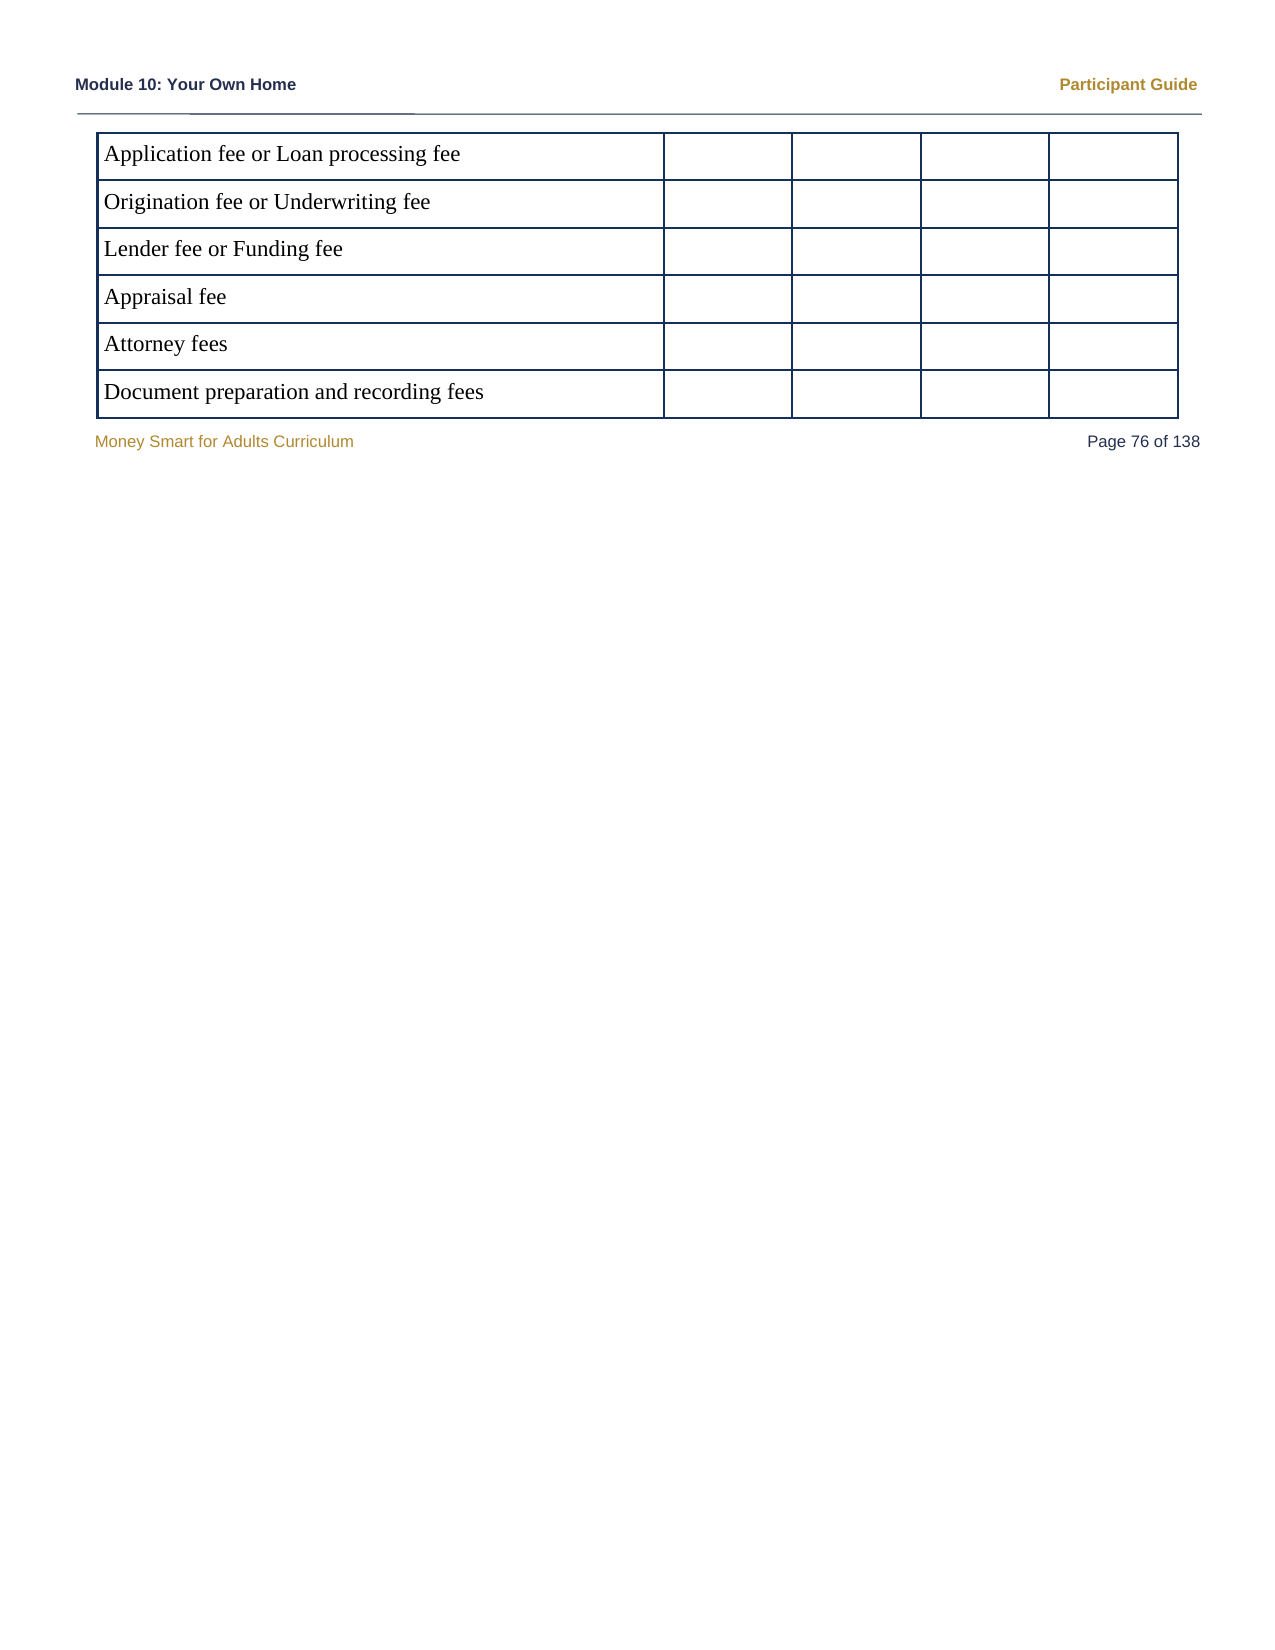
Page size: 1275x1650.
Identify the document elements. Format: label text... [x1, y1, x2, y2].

table_cell Document preparation and recording fees [99, 371, 663, 417]
table_cell [922, 134, 1048, 179]
table_cell [793, 134, 920, 179]
table_cell [665, 181, 791, 227]
table_cell [1050, 324, 1177, 369]
table_cell [1050, 371, 1177, 417]
table_cell [922, 371, 1048, 417]
table_cell [1050, 134, 1177, 179]
table_cell [665, 134, 791, 179]
table_cell [922, 229, 1048, 274]
table_cell B. Fees Different institutions may have different names for some fees and may charge different fees. We have listed some typical fees you may see on loan documents. Application fee or Loan processing fee [99, 134, 663, 179]
table_cell [922, 181, 1048, 227]
table_cell Attorney fees [99, 324, 663, 369]
table_cell [1050, 229, 1177, 274]
picture [75, 0, 1201, 257]
table_cell [665, 229, 791, 274]
table_cell [1050, 181, 1177, 227]
table_cell [793, 229, 920, 274]
table_cell [922, 276, 1048, 322]
table_cell [922, 324, 1048, 369]
table_cell Origination fee or Underwriting fee [99, 181, 663, 227]
table_cell [793, 371, 920, 417]
table_cell Appraisal fee [99, 276, 663, 322]
table_cell [793, 181, 920, 227]
table_cell Lender fee or Funding fee [99, 229, 663, 274]
table_cell [665, 276, 791, 322]
table_cell [793, 324, 920, 369]
table_cell [665, 371, 791, 417]
table_cell [793, 276, 920, 322]
table_cell [1050, 276, 1177, 322]
table_cell [665, 324, 791, 369]
